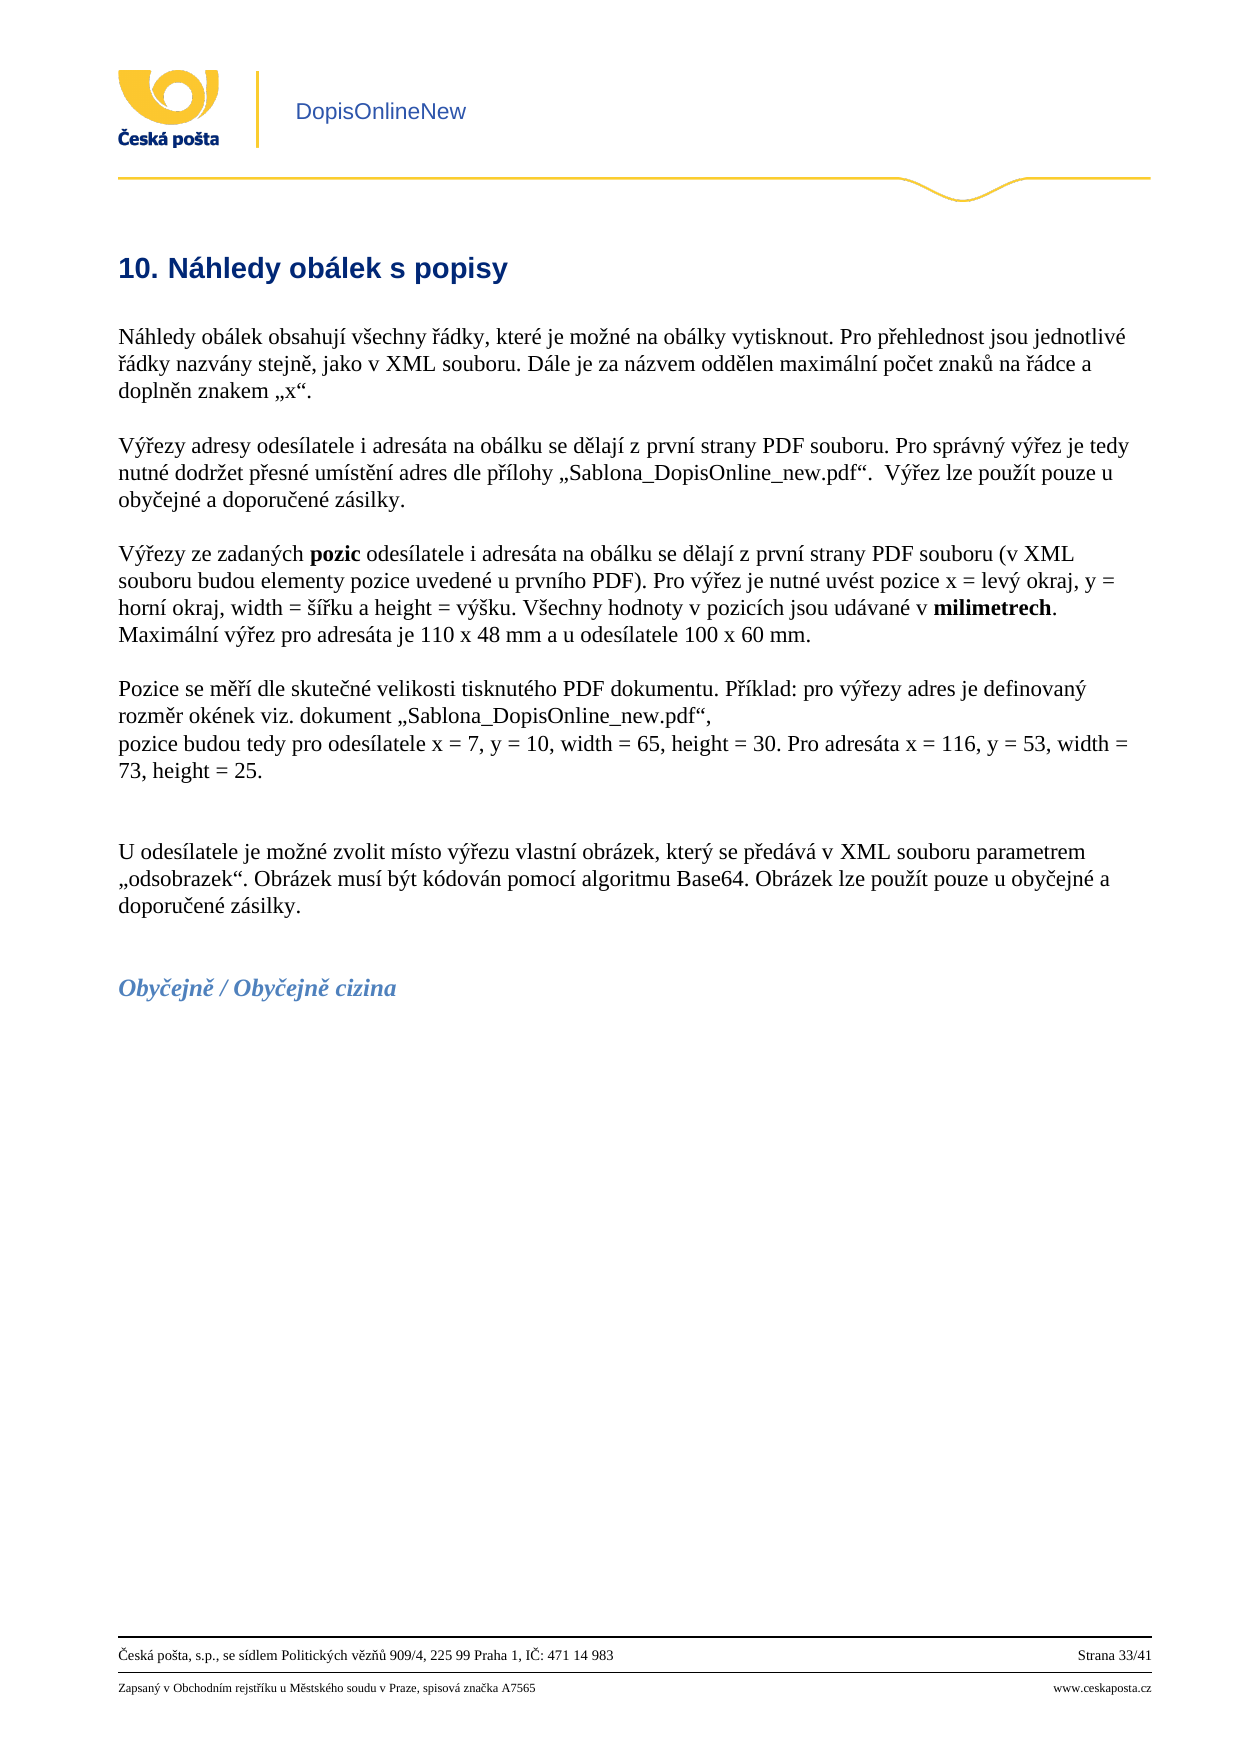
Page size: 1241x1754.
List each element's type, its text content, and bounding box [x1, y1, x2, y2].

text Výřezy adresy odesílatele i adresáta na obálku se dělají z první strany PDF souboru. Pro správný výřez je tedy nutné dodržet přesné umístění adres dle přílohy „Sablona_DopisOnline_new.pdf“. Výřez lze použít pouze u obyčejné a doporučené zásilky. [118, 431, 1152, 512]
text U odesílatele je možné zvolit místo výřezu vlastní obrázek, který se předává v XML souboru parametrem „odsobrazek“. Obrázek musí být kódován pomocí algoritmu Base64. Obrázek lze použít pouze u obyčejné a doporučené zásilky. [118, 810, 1152, 946]
text Obyčejně / Obyčejně cizina [118, 973, 1152, 1001]
text Pozice se měří dle skutečné velikosti tisknutého PDF dokumentu. Příklad: pro výřezy adres je definovaný rozměr okének viz. dokument „Sablona_DopisOnline_new.pdf“, pozice budou tedy pro odesílatele x = 7, y = 10, width = 65, height = 30. Pro adresáta x = 116, y = 53, width = 73, height = 25. [118, 648, 1152, 783]
text Výřezy ze zadaných pozic odesílatele i adresáta na obálku se dělají z první strany PDF souboru (v XML souboru budou elementy pozice uvedené u prvního PDF). Pro výřez je nutné uvést pozice x = levý okraj, y = horní okraj, width = šířku a height = výšku. Všechny hodnoty v pozicích jsou udávané v milimetrech. Maximální výřez pro adresáta je 110 x 48 mm a u odesílatele 100 x 60 mm. [118, 539, 1152, 648]
picture [118, 70, 219, 148]
picture [118, 177, 1151, 202]
text Náhledy obálek obsahují všechny řádky, které je možné na obálky vytisknout. Pro přehlednost jsou jednotlivé řádky nazvány stejně, jako v XML souboru. Dále je za názvem oddělen maximální počet znaků na řádce a doplněn znakem „x“. [118, 323, 1152, 404]
subtitle Náhledy obálek s popisy [118, 252, 1152, 285]
